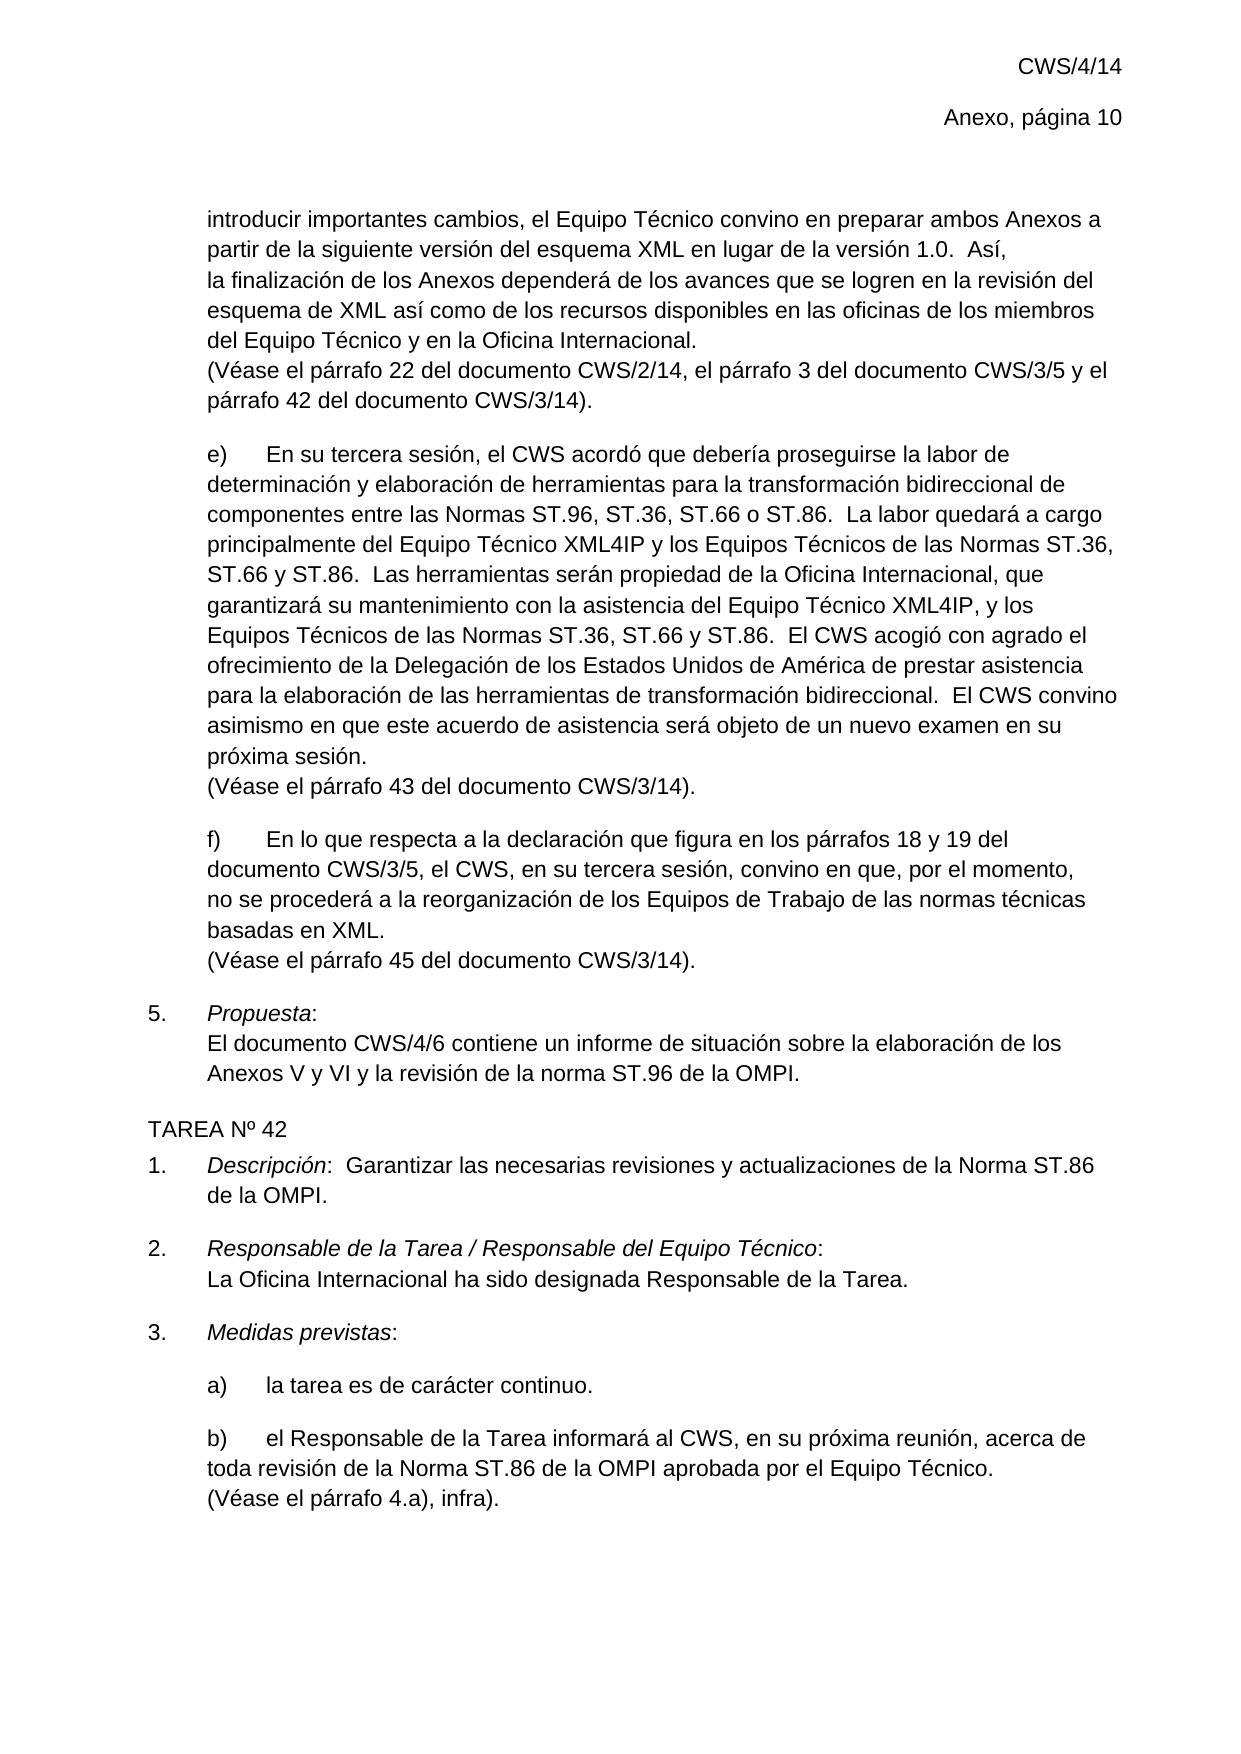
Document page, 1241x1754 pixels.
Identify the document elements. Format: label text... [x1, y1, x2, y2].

text 1. Descripción: Garantizar las necesarias revisiones y actualizaciones de la Norma ST.86 de la OMPI. [148, 1152, 1122, 1209]
text f) En lo que respecta a la declaración que figura en los párrafos 18 y 19 del documento CWS/3/5, el CWS, en su tercera sesión, convino en que, por el momento, no se procederá a la reorganización de los Equipos de Trabajo de las normas técnicas basadas en XML. (Véase el párrafo 45 del documento CWS/3/14). [207, 826, 1122, 973]
subtitle TAREA Nº 42 [148, 1116, 1122, 1142]
text b) el Responsable de la Tarea informará al CWS, en su próxima reunión, acerca de toda revisión de la Norma ST.86 de la OMPI aprobada por el Equipo Técnico. (Véase el párrafo 4.a), infra). [207, 1425, 1122, 1512]
text 5. Propuesta: El documento CWS/4/6 contiene un informe de situación sobre la elaboración de los Anexos V y VI y la revisión de la norma ST.96 de la OMPI. [148, 1000, 1122, 1087]
text 3. Medidas previstas: [148, 1319, 1122, 1345]
text 2. Responsable de la Tarea / Responsable del Equipo Técnico: La Oficina Internacional ha sido designada Responsable de la Tarea. [148, 1235, 1122, 1292]
text e) En su tercera sesión, el CWS acordó que debería proseguirse la labor de determinación y elaboración de herramientas para la transformación bidireccional de componentes entre las Normas ST.96, ST.36, ST.66 o ST.86. La labor quedará a cargo principalmente del Equipo Técnico XML4IP y los Equipos Técnicos de las Normas ST.36, ST.66 y ST.86. Las herramientas serán propiedad de la Oficina Internacional, que garantizará su mantenimiento con la asistencia del Equipo Técnico XML4IP, y los Equipos Técnicos de las Normas ST.36, ST.66 y ST.86. El CWS acogió con agrado el ofrecimiento de la Delegación de los Estados Unidos de América de prestar asistencia para la elaboración de las herramientas de transformación bidireccional. El CWS convino asimismo en que este acuerdo de asistencia será objeto de un nuevo examen en su próxima sesión. (Véase el párrafo 43 del documento CWS/3/14). [207, 441, 1122, 799]
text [207, 206, 1122, 414]
text a) la tarea es de carácter continuo. [207, 1372, 1122, 1398]
